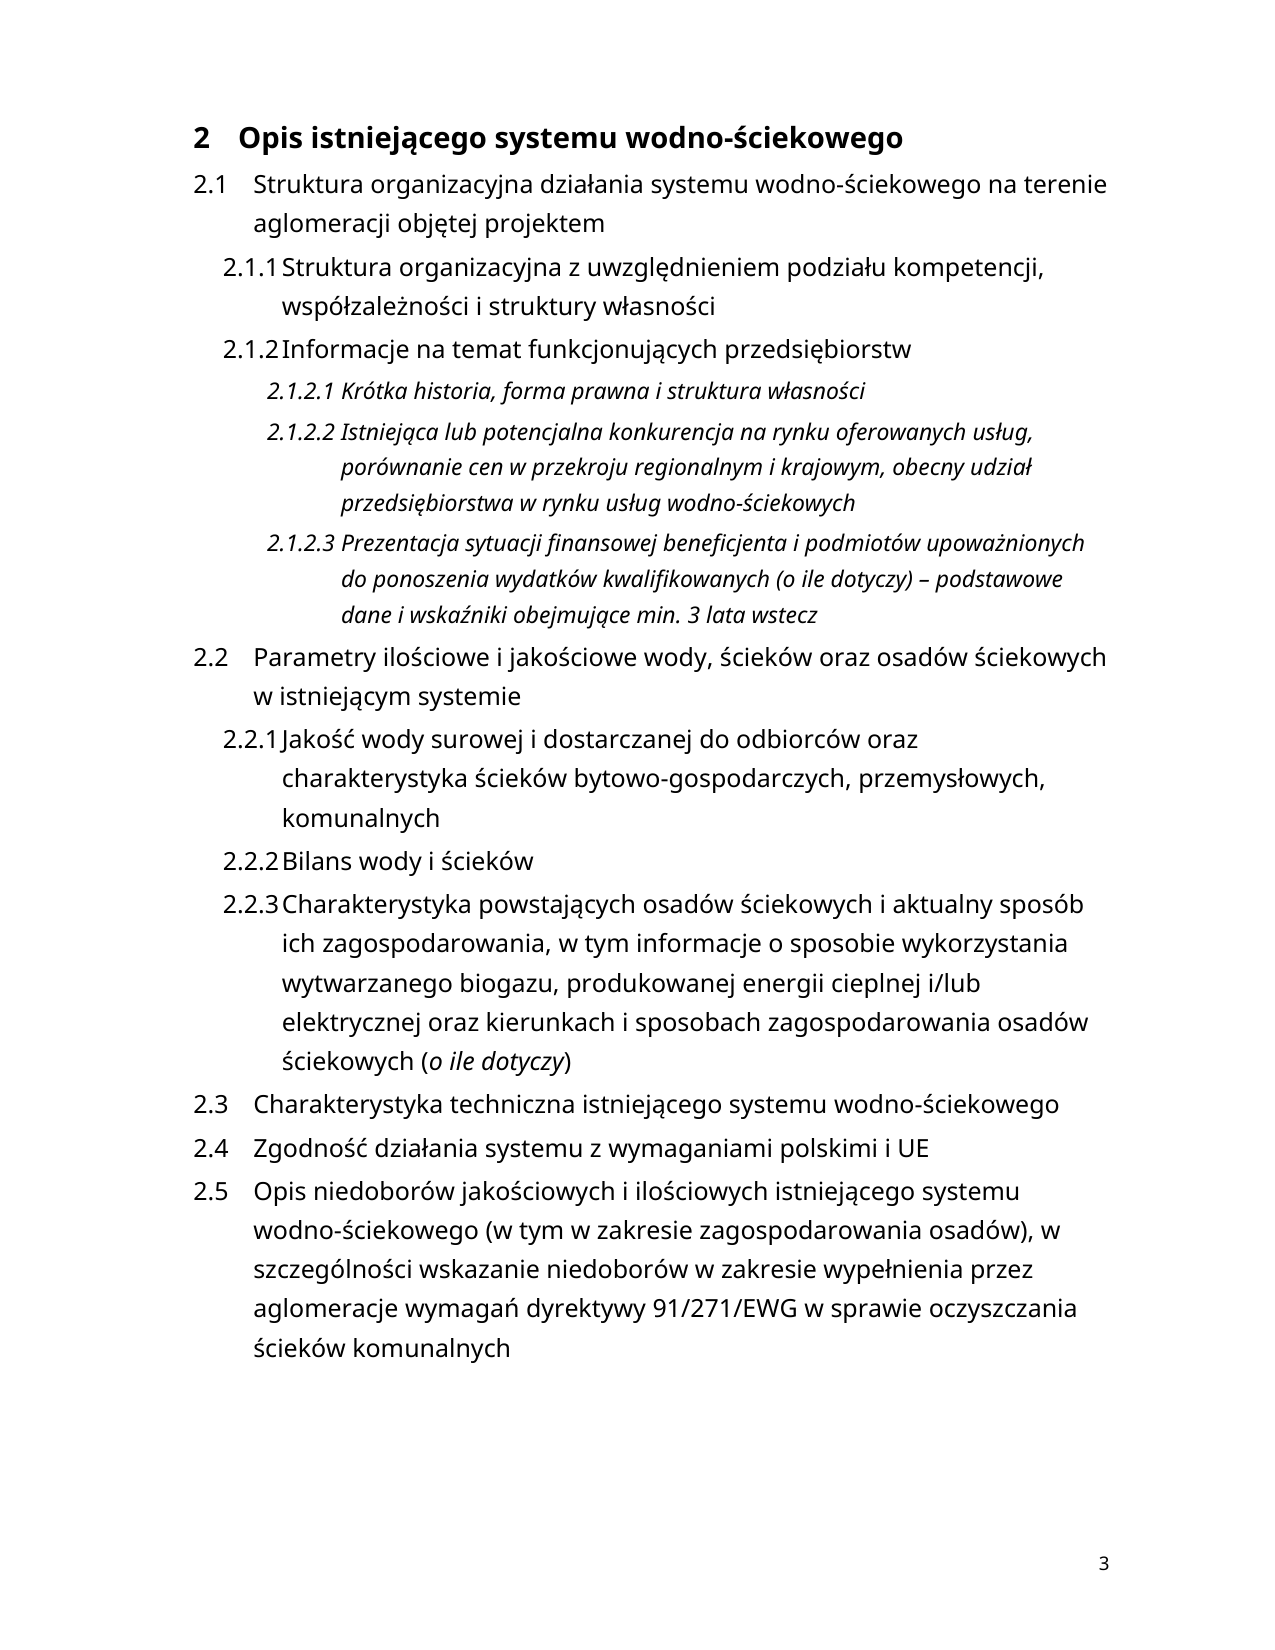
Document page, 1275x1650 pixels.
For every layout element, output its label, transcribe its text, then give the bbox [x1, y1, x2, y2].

subtitle Charakterystyka powstających osadów ściekowych i aktualny sposób ich zagospodarowania, w tym informacje o sposobie wykorzystania wytwarzanego biogazu, produkowanej energii cieplnej i/lub elektrycznej oraz kierunkach i sposobach zagospodarowania osadów ściekowych (o ile dotyczy) [223, 887, 1109, 1078]
subtitle Charakterystyka techniczna istniejącego systemu wodno-ściekowego [193, 1087, 1109, 1121]
subtitle Prezentacja sytuacji finansowej beneficjenta i podmiotów upoważnionych do ponoszenia wydatków kwalifikowanych (o ile dotyczy) – podstawowe dane i wskaźniki obejmujące min. 3 lata wstecz [267, 527, 1109, 631]
subtitle Istniejąca lub potencjalna konkurencja na rynku oferowanych usług, porównanie cen w przekroju regionalnym i krajowym, obecny udział przedsiębiorstwa w rynku usług wodno-ściekowych [267, 415, 1109, 518]
subtitle Bilans wody i ścieków [223, 843, 1109, 878]
subtitle Informacje na temat funkcjonujących przedsiębiorstw [223, 332, 1109, 366]
subtitle Krótka historia, forma prawna i struktura własności [267, 375, 1109, 407]
subtitle Zgodność działania systemu z wymaganiami polskimi i UE [193, 1130, 1109, 1164]
subtitle Struktura organizacyjna działania systemu wodno-ściekowego na terenie aglomeracji objętej projektem [193, 167, 1109, 240]
subtitle Jakość wody surowej i dostarczanej do odbiorców oraz charakterystyka ścieków bytowo-gospodarczych, przemysłowych, komunalnych [223, 722, 1109, 834]
subtitle Opis istniejącego systemu wodno-ściekowego [193, 117, 1109, 157]
subtitle Struktura organizacyjna z uwzględnieniem podziału kompetencji, współzależności i struktury własności [223, 249, 1109, 323]
subtitle Parametry ilościowe i jakościowe wody, ścieków oraz osadów ściekowych w istniejącym systemie [193, 639, 1109, 713]
subtitle Opis niedoborów jakościowych i ilościowych istniejącego systemu wodno-ściekowego (w tym w zakresie zagospodarowania osadów), w szczególności wskazanie niedoborów w zakresie wypełnienia przez aglomeracje wymagań dyrektywy 91/271/EWG w sprawie oczyszczania ścieków komunalnych [193, 1173, 1109, 1364]
